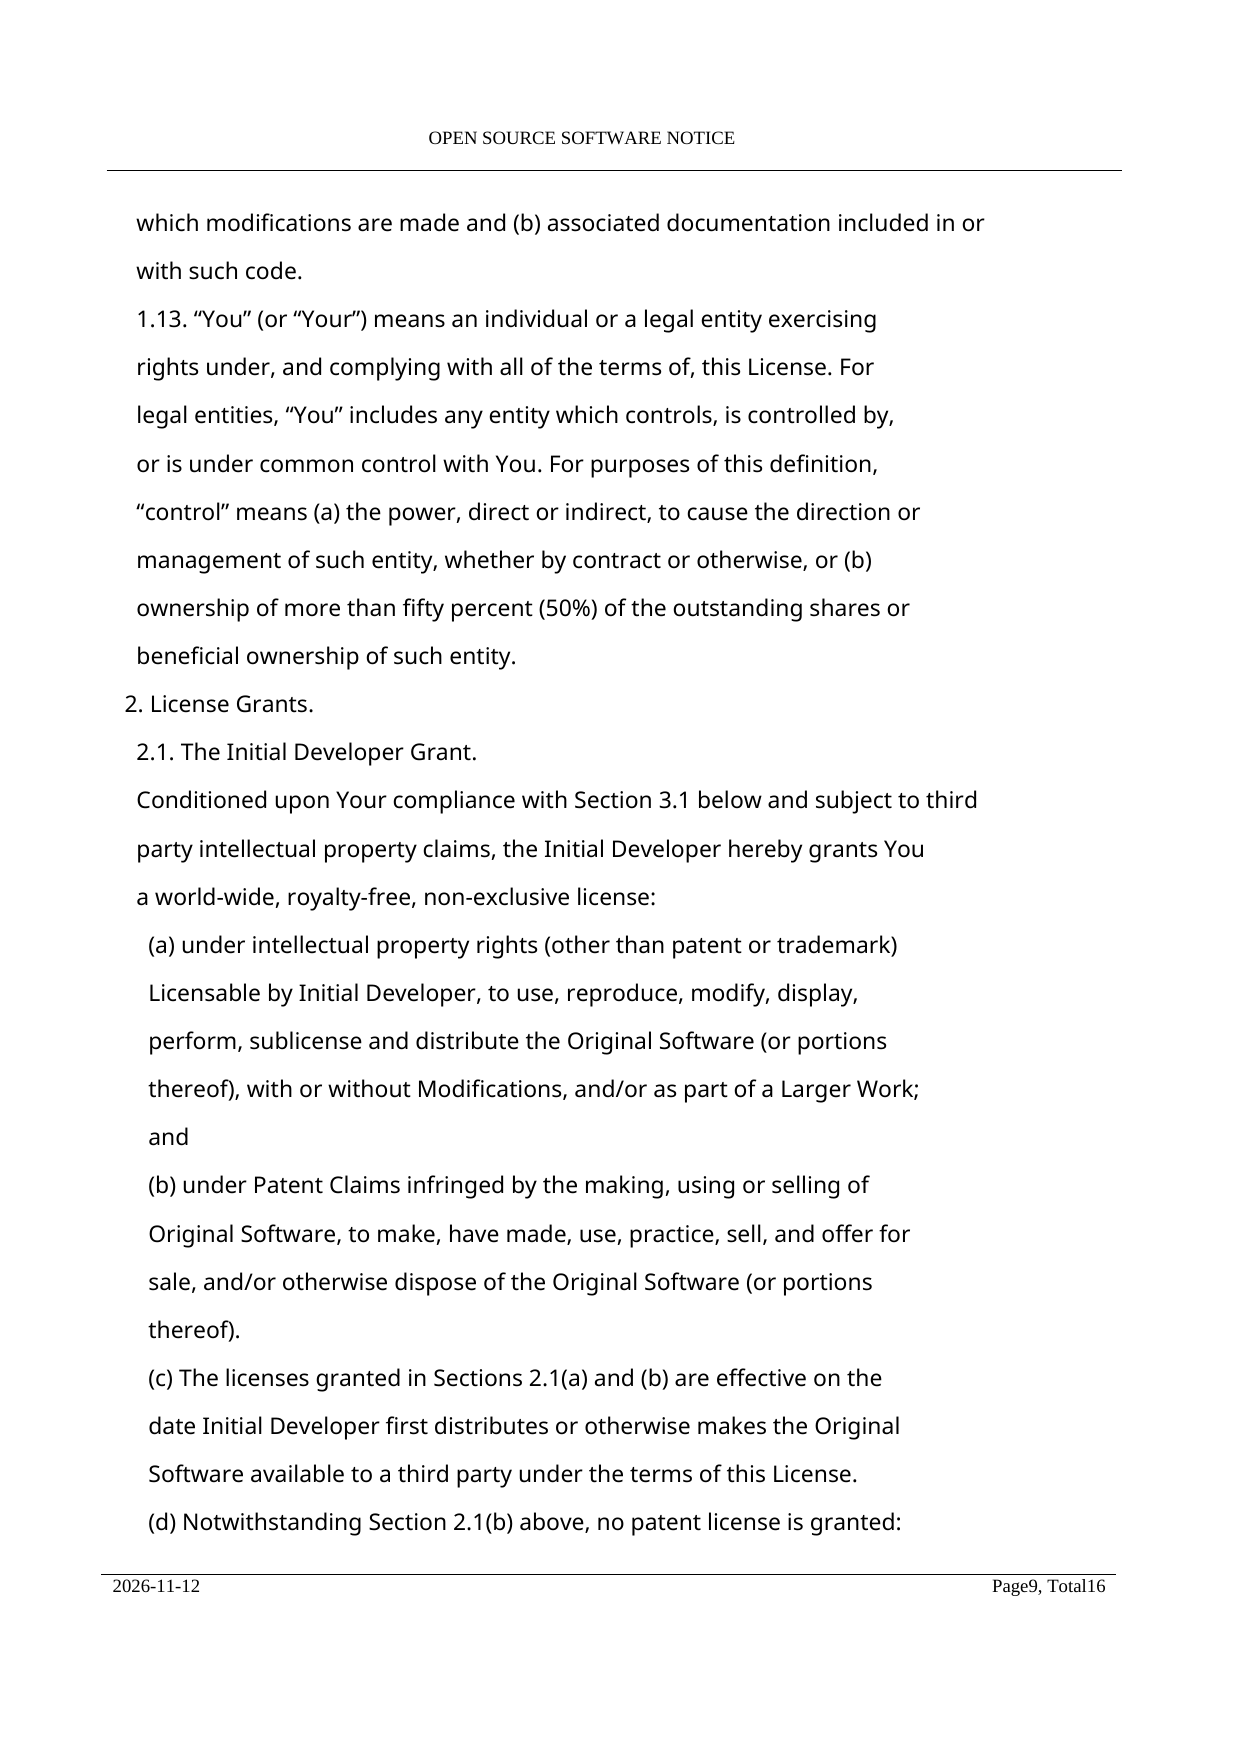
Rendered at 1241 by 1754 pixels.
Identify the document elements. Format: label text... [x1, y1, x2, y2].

text or is under common control with You. For purposes of this definition, [112, 447, 1128, 479]
text thereof). [112, 1313, 1128, 1346]
text “control” means (a) the power, direct or indirect, to cause the direction or [112, 495, 1128, 528]
text (b) under Patent Claims infringed by the making, using or selling of [112, 1169, 1128, 1201]
text (c) The licenses granted in Sections 2.1(a) and (b) are effective on the [112, 1361, 1128, 1394]
text which modifications are made and (b) associated documentation included in or [112, 206, 1128, 239]
text and [112, 1121, 1128, 1153]
text 2.1. The Initial Developer Grant. [112, 736, 1128, 768]
text Software available to a third party under the terms of this License. [112, 1458, 1128, 1490]
text sale, and/or otherwise dispose of the Original Software (or portions [112, 1265, 1128, 1298]
text (a) under intellectual property rights (other than patent or trademark) [112, 928, 1128, 961]
text thereof), with or without Modifications, and/or as part of a Larger Work; [112, 1073, 1128, 1105]
text beneficial ownership of such entity. [112, 639, 1128, 672]
text ownership of more than fifty percent (50%) of the outstanding shares or [112, 591, 1128, 624]
text Original Software, to make, have made, use, practice, sell, and offer for [112, 1217, 1128, 1249]
text party intellectual property claims, the Initial Developer hereby grants You [112, 832, 1128, 864]
text with such code. [112, 254, 1128, 287]
text (d) Notwithstanding Section 2.1(b) above, no patent license is granted: [112, 1506, 1128, 1538]
text Conditioned upon Your compliance with Section 3.1 below and subject to third [112, 784, 1128, 816]
text Licensable by Initial Developer, to use, reproduce, modify, display, [112, 976, 1128, 1009]
text legal entities, “You” includes any entity which controls, is controlled by, [112, 399, 1128, 431]
text management of such entity, whether by contract or otherwise, or (b) [112, 543, 1128, 576]
text rights under, and complying with all of the terms of, this License. For [112, 351, 1128, 383]
text 1.13. “You” (or “Your”) means an individual or a legal entity exercising [112, 303, 1128, 335]
text date Initial Developer first distributes or otherwise makes the Original [112, 1409, 1128, 1442]
text perform, sublicense and distribute the Original Software (or portions [112, 1024, 1128, 1057]
text a world-wide, royalty-free, non-exclusive license: [112, 880, 1128, 913]
text 2. License Grants. [112, 688, 1128, 720]
